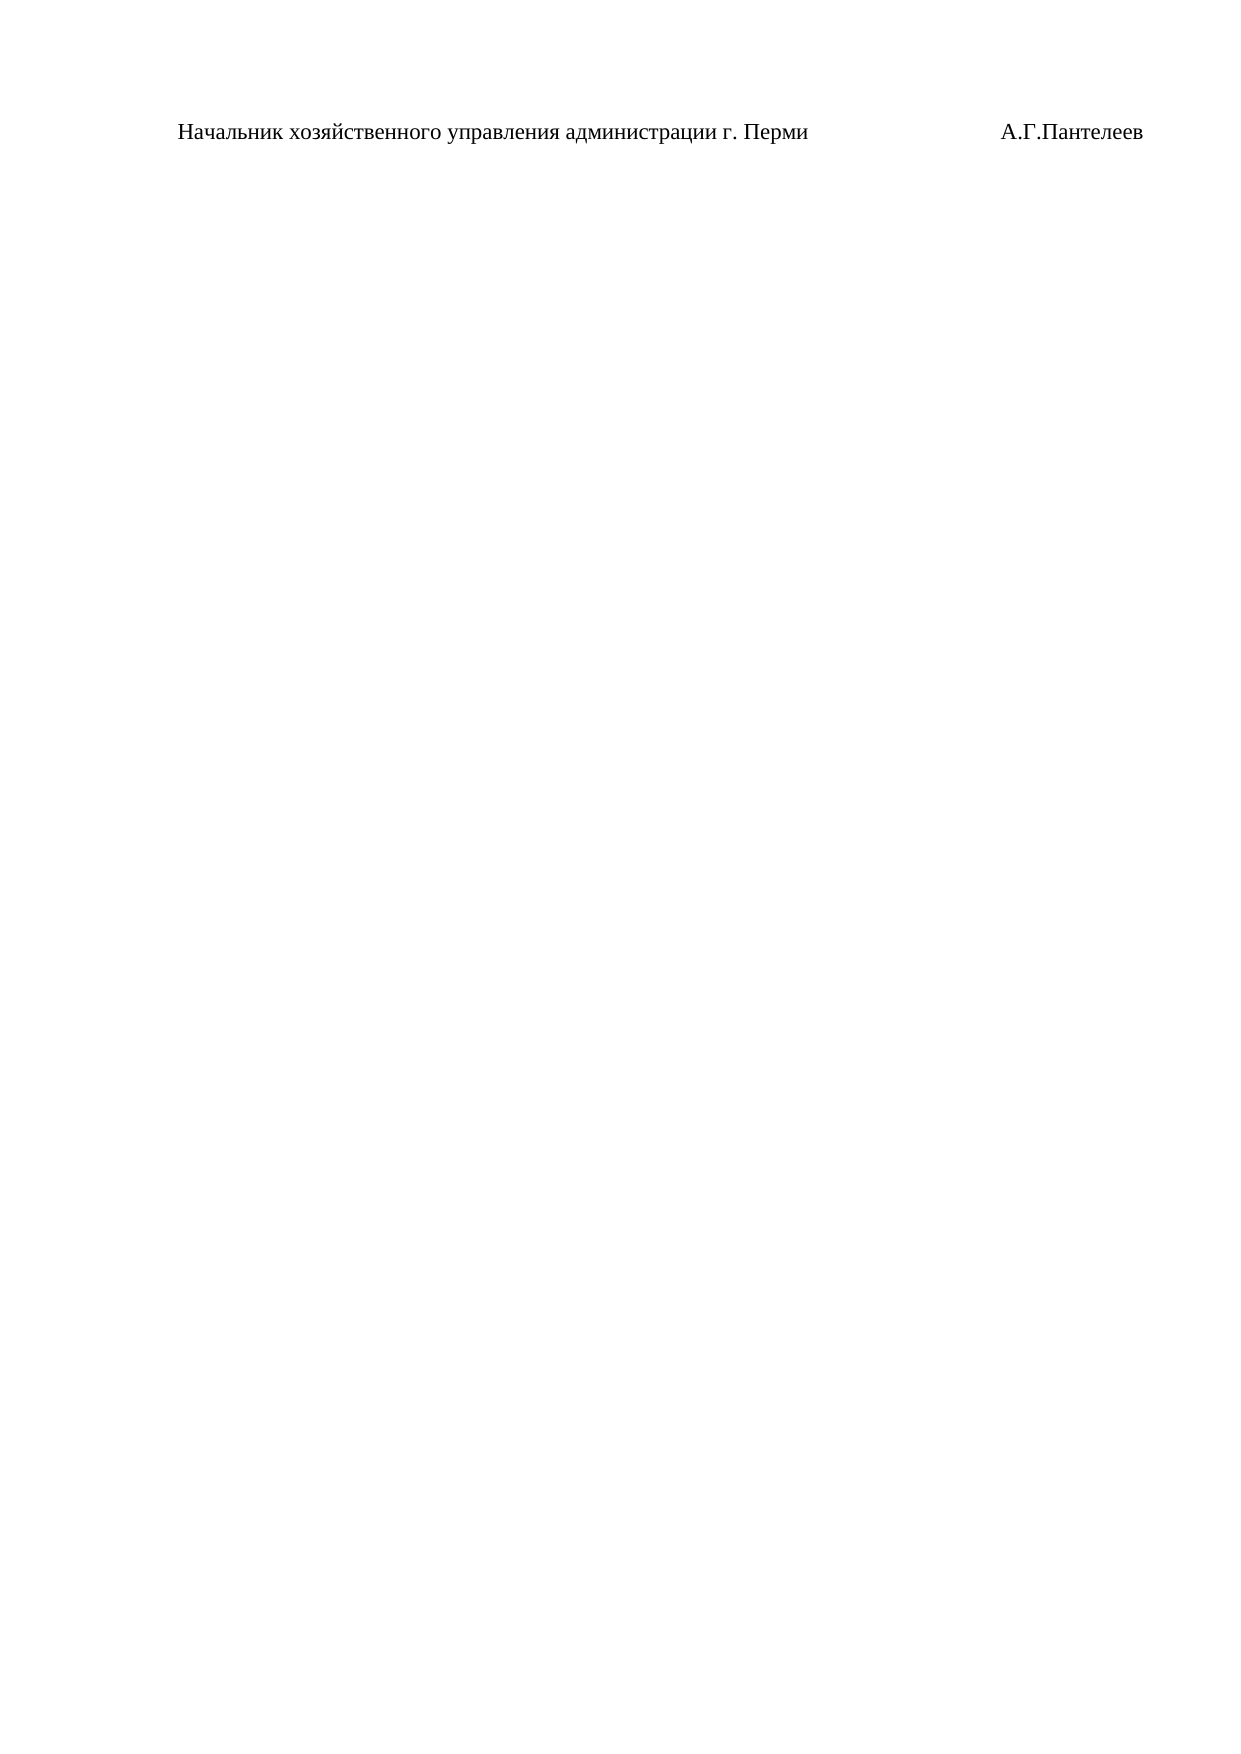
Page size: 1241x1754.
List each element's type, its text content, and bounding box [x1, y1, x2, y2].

text Начальник хозяйственного управления администрации г. Перми А.Г.Пантелеев [177, 118, 1152, 144]
